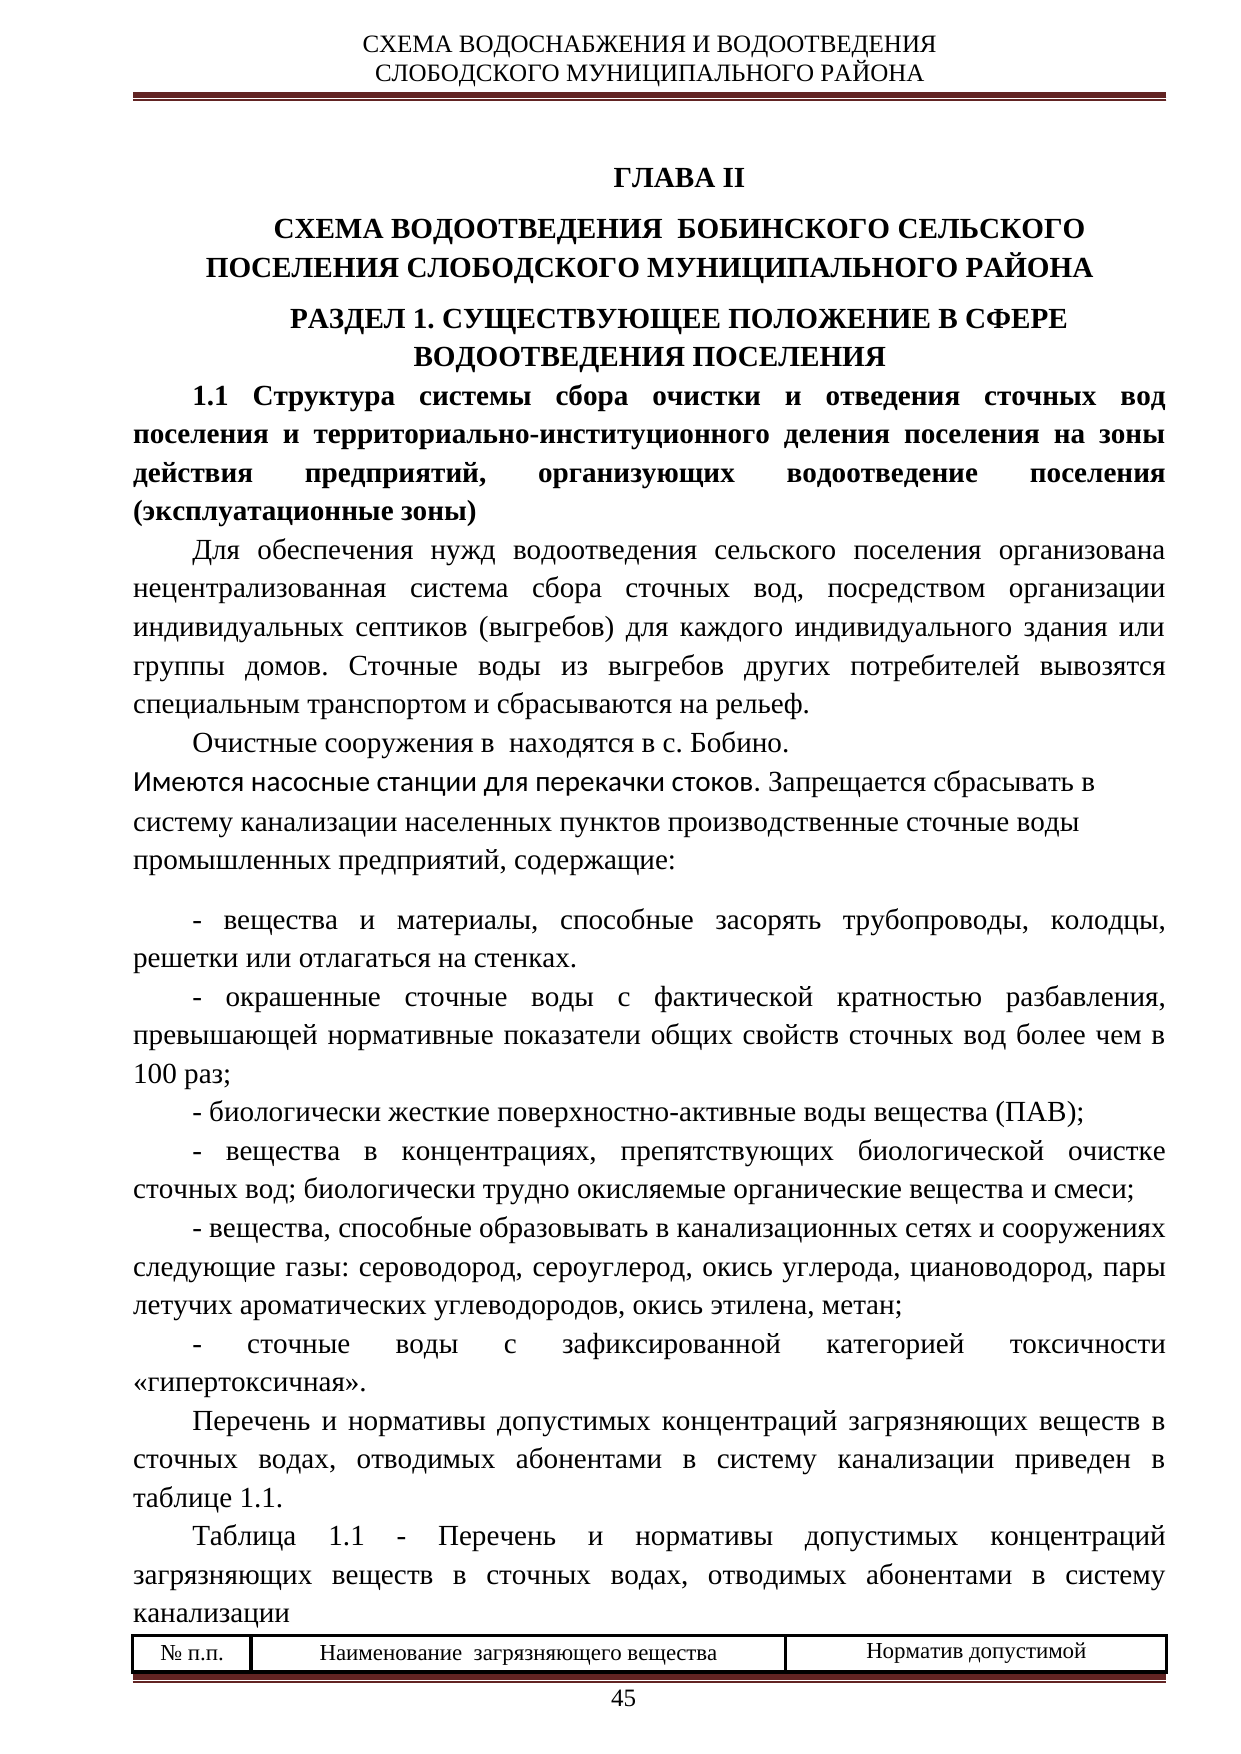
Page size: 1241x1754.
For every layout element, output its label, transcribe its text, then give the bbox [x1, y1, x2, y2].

text - сточные воды с зафиксированной категорией токсичности «гипертоксичная». [133, 1326, 1166, 1398]
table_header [253, 1637, 784, 1670]
text - вещества и материалы, способные засорять трубопроводы, колодцы, решетки или отлагаться на стенках. [133, 902, 1166, 974]
subtitle Для обеспечения нужд водоотведения сельского поселения организована нецентрализованная система сбора сточных вод, посредством организации индивидуальных септиков (выгребов) для каждого индивидуального здания или группы домов. Сточные воды из выгребов других потребителей вывозятся специальным транспортом и сбрасываются на рельеф. [133, 532, 1166, 720]
text Имеются насосные станции для перекачки стоков. Запрещается сбрасывать в систему канализации населенных пунктов производственные сточные воды промышленных предприятий, содержащие: [133, 763, 1166, 876]
list Таблица 1.1 - Перечень и нормативы допустимых концентраций загрязняющих веществ в сточных водах, отводимых абонентами в систему канализации [133, 1518, 1166, 1629]
subtitle РАЗДЕЛ 1. СУЩЕСТВУЮЩЕЕ ПОЛОЖЕНИЕ В СФЕРЕ ВОДООТВЕДЕНИЯ ПОСЕЛЕНИЯ [133, 301, 1166, 373]
subtitle ГЛАВА II [133, 160, 1166, 194]
subtitle СХЕМА ВОДООТВЕДЕНИЯ Бобинского сельского поселения Слободского МУНИЦИПАЛЬНОГО РАЙОНА [133, 211, 1166, 283]
subtitle 1.1 Структура системы сбора очистки и отведения сточных вод поселения и территориально-институционного деления поселения на зоны действия предприятий, организующих водоотведение поселения (эксплуатационные зоны) [133, 378, 1166, 527]
text - окрашенные сточные воды с фактической кратностью разбавления, превышающей нормативные показатели общих свойств сточных вод более чем в 100 раз; [133, 979, 1166, 1089]
text - биологически жесткие поверхностно-активные воды вещества (ПАВ); [133, 1094, 1166, 1128]
text Перечень и нормативы допустимых концентраций загрязняющих веществ в сточных водах, отводимых абонентами в систему канализации приведен в таблице 1.1. [133, 1403, 1166, 1513]
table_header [787, 1637, 1165, 1670]
text - вещества, способные образовывать в канализационных сетях и сооружениях следующие газы: сероводород, сероуглерод, окись углерода, циановодород, пары летучих ароматических углеводородов, окись этилена, метан; [133, 1210, 1166, 1321]
text - вещества в концентрациях, препятствующих биологической очистке сточных вод; биологически трудно окисляемые органические вещества и смеси; [133, 1133, 1166, 1205]
table_header № п.п. [134, 1637, 249, 1670]
subtitle Очистные сооружения в находятся в с. Бобино. [133, 725, 1166, 758]
